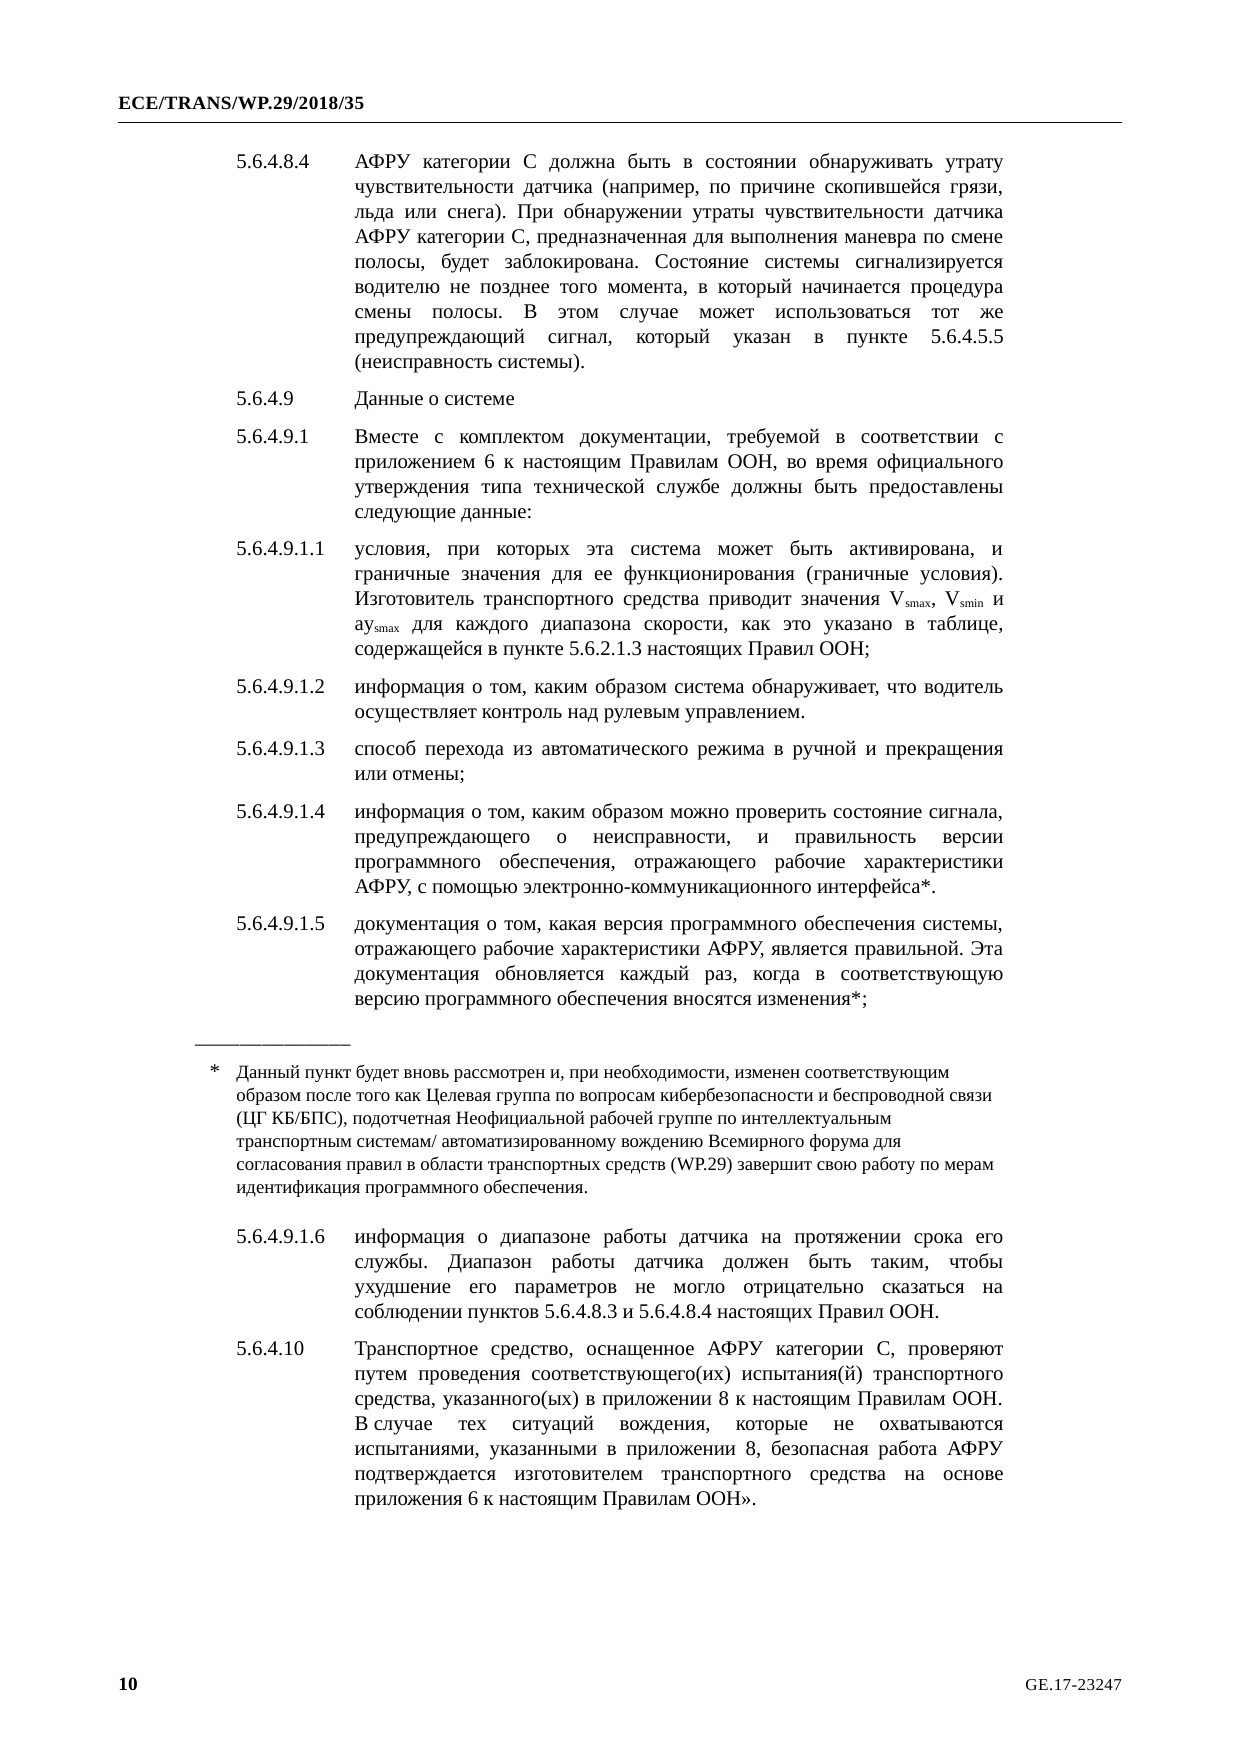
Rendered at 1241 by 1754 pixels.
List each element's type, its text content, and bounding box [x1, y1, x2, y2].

text ______________ [195, 1023, 1122, 1048]
text 5.6.4.9 Данные о системе [236, 385, 1004, 410]
text 5.6.4.9.1.3 способ перехода из автоматического режима в ручной и прекращения или отмены; [236, 735, 1004, 785]
text 5.6.4.9.1 Вместе с комплектом документации, требуемой в соответствии с приложением 6 к настоящим Правилам ООН, во время официального утверждения типа технической службе должны быть предоставлены следующие данные: [236, 423, 1004, 523]
text 5.6.4.8.4 АФРУ категории C должна быть в состоянии обнаруживать утрату чувствительности датчика (например, по причине скопившейся грязи, льда или снега). При обнаружении утраты чувствительности датчика АФРУ категории C, предназначенная для выполнения маневра по смене полосы, будет заблокирована. Состояние системы сигнализируется водителю не позднее того момента, в который начинается процедура смены полосы. В этом случае может использоваться тот же предупреждающий сигнал, который указан в пункте 5.6.4.5.5 (неисправность системы). [236, 148, 1004, 373]
text 5.6.4.9.1.6 информация о диапазоне работы датчика на протяжении срока его службы. Диапазон работы датчика должен быть таким, чтобы ухудшение его параметров не могло отрицательно сказаться на соблюдении пунктов 5.6.4.8.3 и 5.6.4.8.4 настоящих Правил ООН. [236, 1223, 1004, 1323]
text 5.6.4.9.1.5 документация о том, какая версия программного обеспечения системы, отражающего рабочие характеристики АФРУ, является правильной. Эта документация обновляется каждый раз, когда в соответствующую версию программного обеспечения вносятся изменения*; [236, 910, 1004, 1010]
text * Данный пункт будет вновь рассмотрен и, при необходимости, изменен соответствующим образом после того как Целевая группа по вопросам кибербезопасности и беспроводной связи (ЦГ КБ/БПС), подотчетная Неофициальной рабочей группе по интеллектуальным транспортным системам/ автоматизированному вождению Всемирного форума для согласования правил в области транспортных средств (WP.29) завершит свою работу по мерам идентификация программного обеспечения. [118, 1060, 1004, 1198]
text 5.6.4.9.1.1 условия, при которых эта система может быть активирована, и граничные значения для ее функционирования (граничные условия). Изготовитель транспортного средства приводит значения Vsmax, Vsmin и aysmax для каждого диапазона скорости, как это указано в таблице, содержащейся в пункте 5.6.2.1.3 настоящих Правил ООН; [236, 535, 1004, 660]
text 5.6.4.10 Транспортное средство, оснащенное АФРУ категории C, проверяют путем проведения соответствующего(их) испытания(й) транспортного средства, указанного(ых) в приложении 8 к настоящим Правилам ООН. В случае тех ситуаций вождения, которые не охватываются испытаниями, указанными в приложении 8, безопасная работа АФРУ подтверждается изготовителем транспортного средства на основе приложения 6 к настоящим Правилам ООН». [236, 1335, 1004, 1510]
text 5.6.4.9.1.2 информация о том, каким образом система обнаруживает, что водитель осуществляет контроль над рулевым управлением. [236, 673, 1004, 723]
text 5.6.4.9.1.4 информация о том, каким образом можно проверить состояние сигнала, предупреждающего о неисправности, и правильность версии программного обеспечения, отражающего рабочие характеристики АФРУ, с помощью электронно-коммуникационного интерфейса*. [236, 798, 1004, 898]
